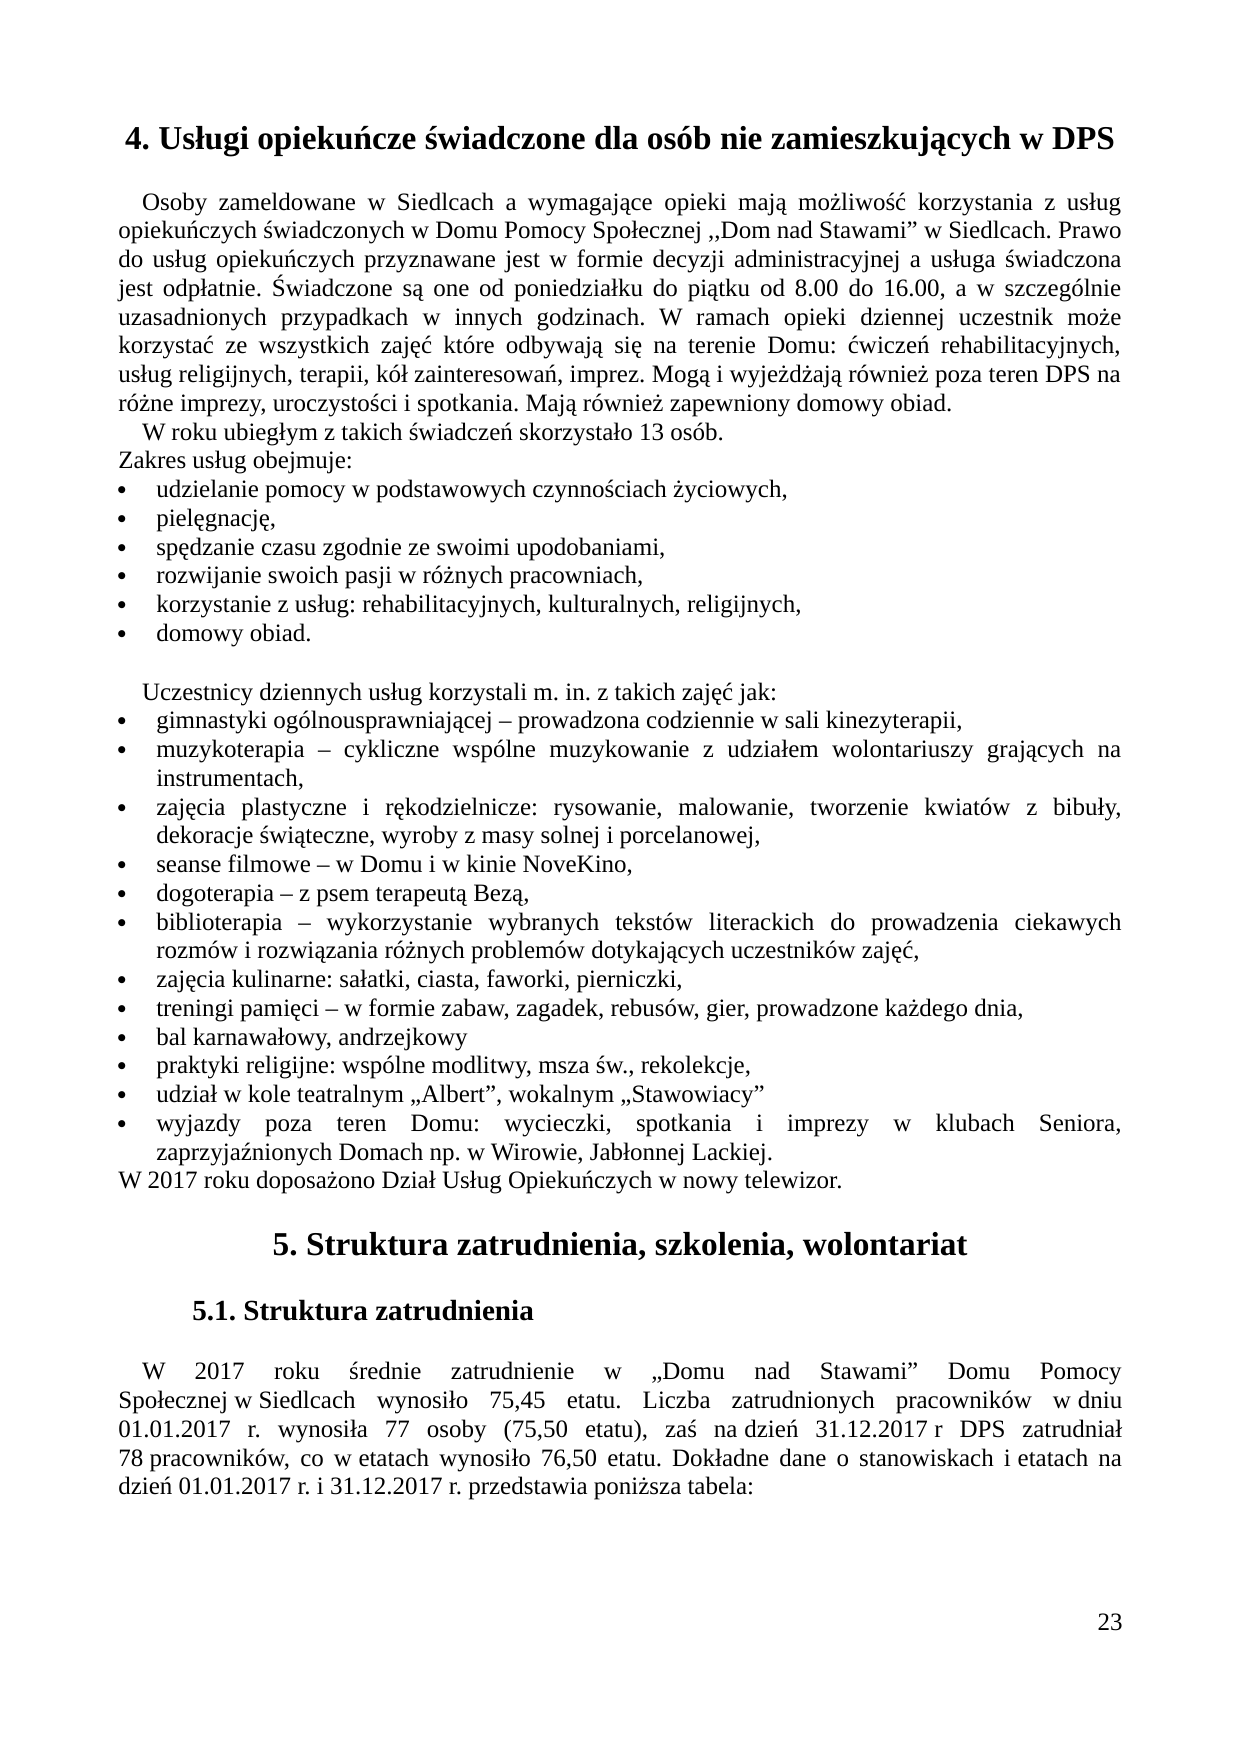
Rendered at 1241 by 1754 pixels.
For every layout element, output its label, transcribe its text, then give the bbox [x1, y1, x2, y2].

list domowy obiad. [118, 618, 1122, 647]
text Zakres usług obejmuje: [118, 445, 1122, 474]
list praktyki religijne: wspólne modlitwy, msza św., rekolekcje, [118, 1050, 1122, 1079]
list udzielanie pomocy w podstawowych czynnościach życiowych, [118, 474, 1122, 503]
text 5. Struktura zatrudnienia, szkolenia, wolontariat [118, 1224, 1122, 1263]
list pielęgnację, [118, 503, 1122, 532]
list wyjazdy poza teren Domu: wycieczki, spotkania i imprezy w klubach Seniora, zaprzyjaźnionych Domach np. w Wirowie, Jabłonnej Lackiej. [118, 1108, 1122, 1165]
list biblioterapia – wykorzystanie wybranych tekstów literackich do prowadzenia ciekawych rozmów i rozwiązania różnych problemów dotykających uczestników zajęć, [118, 907, 1122, 964]
list spędzanie czasu zgodnie ze swoimi upodobaniami, [118, 532, 1122, 560]
list korzystanie z usług: rehabilitacyjnych, kulturalnych, religijnych, [118, 589, 1122, 618]
text 5.1. Struktura zatrudnienia [118, 1293, 1122, 1326]
list udział w kole teatralnym „Albert”, wokalnym „Stawowiacy” [118, 1079, 1122, 1108]
list zajęcia plastyczne i rękodzielnicze: rysowanie, malowanie, tworzenie kwiatów z bibuły, dekoracje świąteczne, wyroby z masy solnej i porcelanowej, [118, 792, 1122, 849]
list muzykoterapia – cykliczne wspólne muzykowanie z udziałem wolontariuszy grających na instrumentach, [118, 734, 1122, 792]
list bal karnawałowy, andrzejkowy [118, 1022, 1122, 1050]
text W 2017 roku średnie zatrudnienie w „Domu nad Stawami” Domu Pomocy Społecznej w Siedlcach wynosiło 75,45 etatu. Liczba zatrudnionych pracowników w dniu 01.01.2017 r. wynosiła 77 osoby (75,50 etatu), zaś na dzień 31.12.2017 r DPS zatrudniał 78 pracowników, co w etatach wynosiło 76,50 etatu. Dokładne dane o stanowiskach i etatach na dzień 01.01.2017 r. i 31.12.2017 r. przedstawia poniższa tabela: [118, 1356, 1122, 1500]
list zajęcia kulinarne: sałatki, ciasta, faworki, pierniczki, [118, 964, 1122, 993]
text W roku ubiegłym z takich świadczeń skorzystało 13 osób. [118, 417, 1122, 445]
text 4. Usługi opiekuńcze świadczone dla osób nie zamieszkujących w DPS [118, 118, 1122, 156]
list gimnastyki ogólnousprawniającej – prowadzona codziennie w sali kinezyterapii, [118, 705, 1122, 734]
list treningi pamięci – w formie zabaw, zagadek, rebusów, gier, prowadzone każdego dnia, [118, 993, 1122, 1022]
text Osoby zameldowane w Siedlcach a wymagające opieki mają możliwość korzystania z usług opiekuńczych świadczonych w Domu Pomocy Społecznej ,,Dom nad Stawami” w Siedlcach. Prawo do usług opiekuńczych przyznawane jest w formie decyzji administracyjnej a usługa świadczona jest odpłatnie. Świadczone są one od poniedziałku do piątku od 8.00 do 16.00, a w szczególnie uzasadnionych przypadkach w innych godzinach. W ramach opieki dziennej uczestnik może korzystać ze wszystkich zajęć które odbywają się na terenie Domu: ćwiczeń rehabilitacyjnych, usług religijnych, terapii, kół zainteresowań, imprez. Mogą i wyjeżdżają również poza teren DPS na różne imprezy, uroczystości i spotkania. Mają również zapewniony domowy obiad. [118, 187, 1122, 417]
list dogoterapia – z psem terapeutą Bezą, [118, 878, 1122, 907]
text W 2017 roku doposażono Dział Usług Opiekuńczych w nowy telewizor. [118, 1165, 1122, 1194]
list rozwijanie swoich pasji w różnych pracowniach, [118, 560, 1122, 589]
text Uczestnicy dziennych usług korzystali m. in. z takich zajęć jak: [118, 677, 1122, 705]
list seanse filmowe – w Domu i w kinie NoveKino, [118, 849, 1122, 878]
